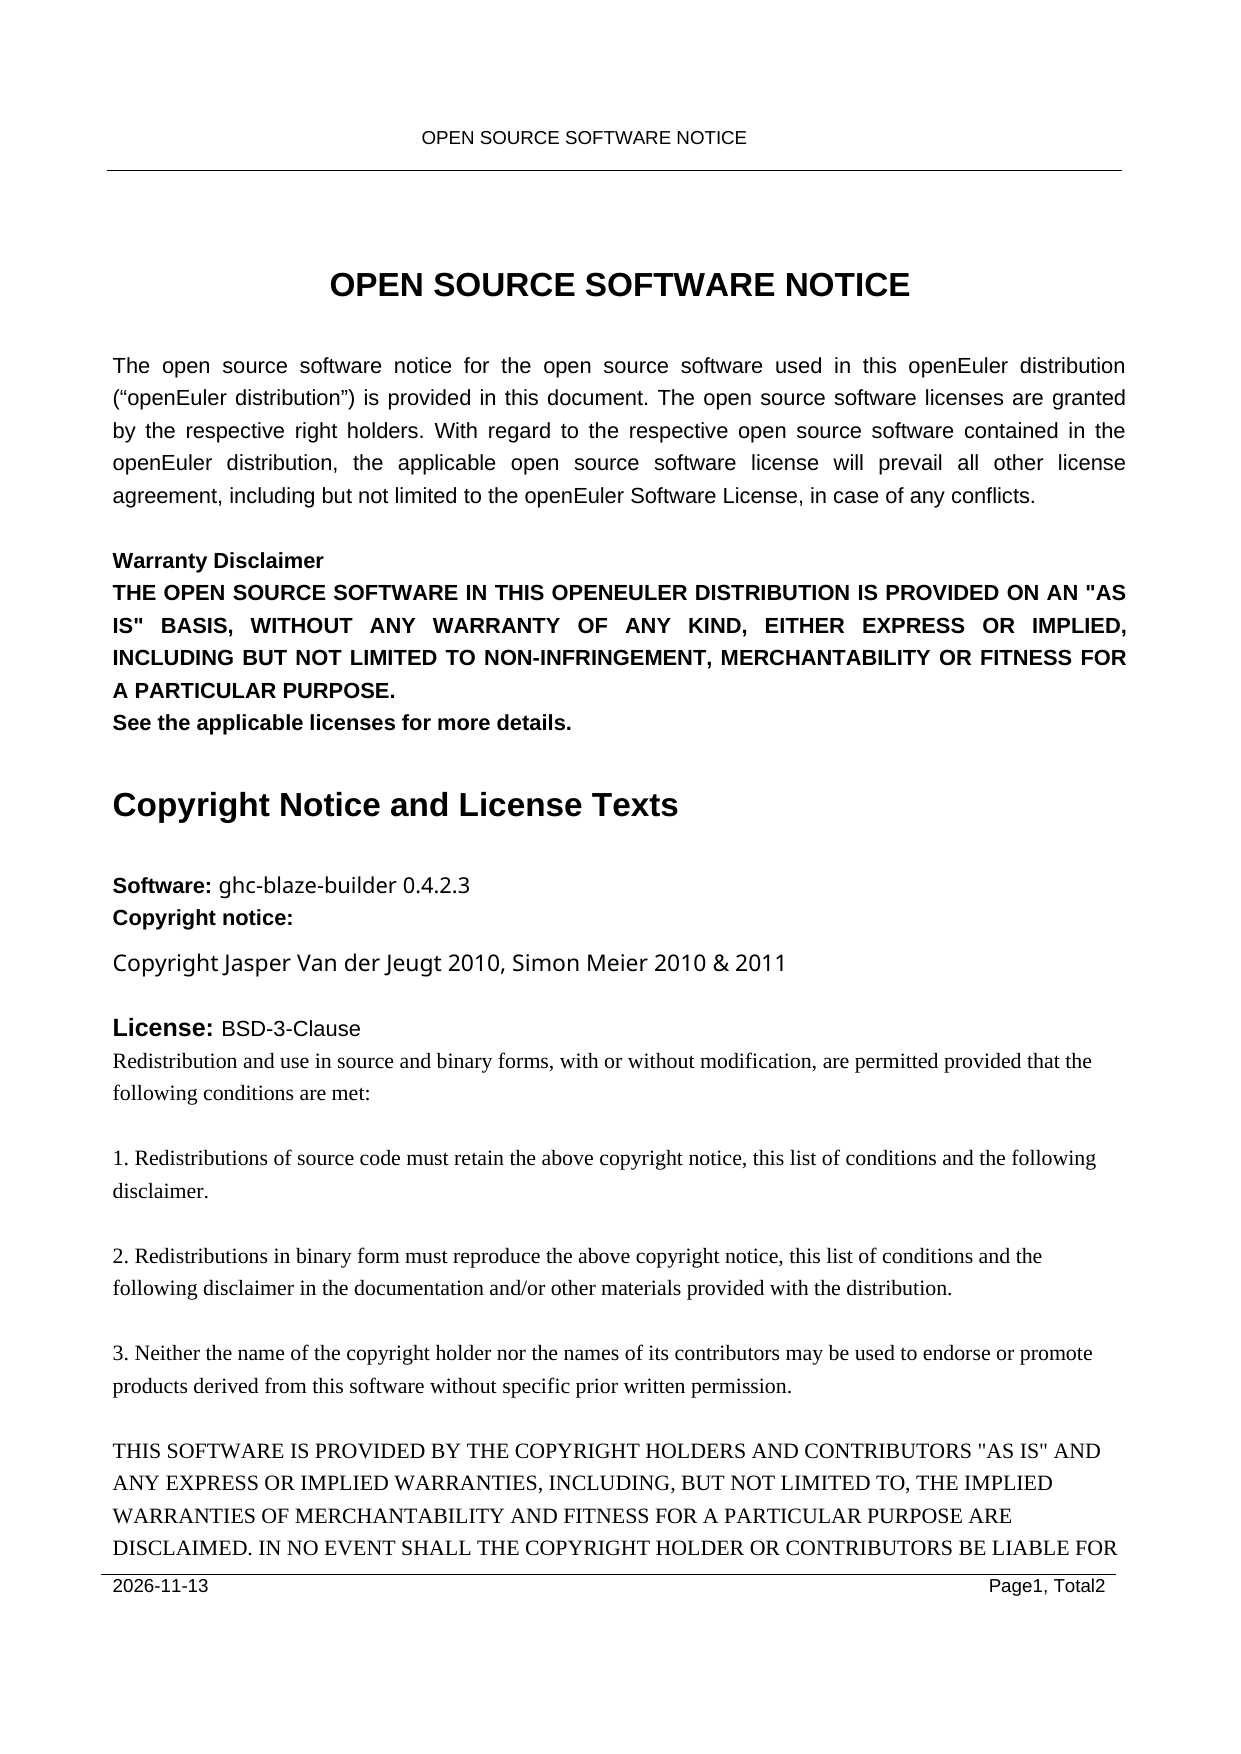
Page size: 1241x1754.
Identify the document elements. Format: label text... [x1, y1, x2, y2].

text License: BSD-3-Clause [112, 1012, 1128, 1044]
text The open source software notice for the open source software used in this openEuler distribution (“openEuler distribution”) is provided in this document. The open source software licenses are granted by the respective right holders. With regard to the respective open source software contained in the openEuler distribution, the applicable open source software license will prevail all other license agreement, including but not limited to the openEuler Software License, in case of any conflicts. [112, 349, 1128, 511]
text Copyright Notice and License Texts [112, 771, 1128, 836]
text Copyright notice: [112, 901, 1128, 934]
text OPEN SOURCE SOFTWARE NOTICE [112, 251, 1128, 316]
text THE OPEN SOURCE SOFTWARE IN THIS OPENEULER DISTRIBUTION IS PROVIDED ON AN "AS IS" BASIS, WITHOUT ANY WARRANTY OF ANY KIND, EITHER EXPRESS OR IMPLIED, INCLUDING BUT NOT LIMITED TO NON-INFRINGEMENT, MERCHANTABILITY OR FITNESS FOR A PARTICULAR PURPOSE. See the applicable licenses for more details. [112, 576, 1128, 739]
text Copyright Jasper Van der Jeugt 2010, Simon Meier 2010 & 2011 [112, 947, 1128, 1012]
text Warranty Disclaimer [112, 544, 1128, 576]
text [112, 1044, 1128, 1564]
title Software: ghc-blaze-builder 0.4.2.3 [112, 869, 1128, 901]
